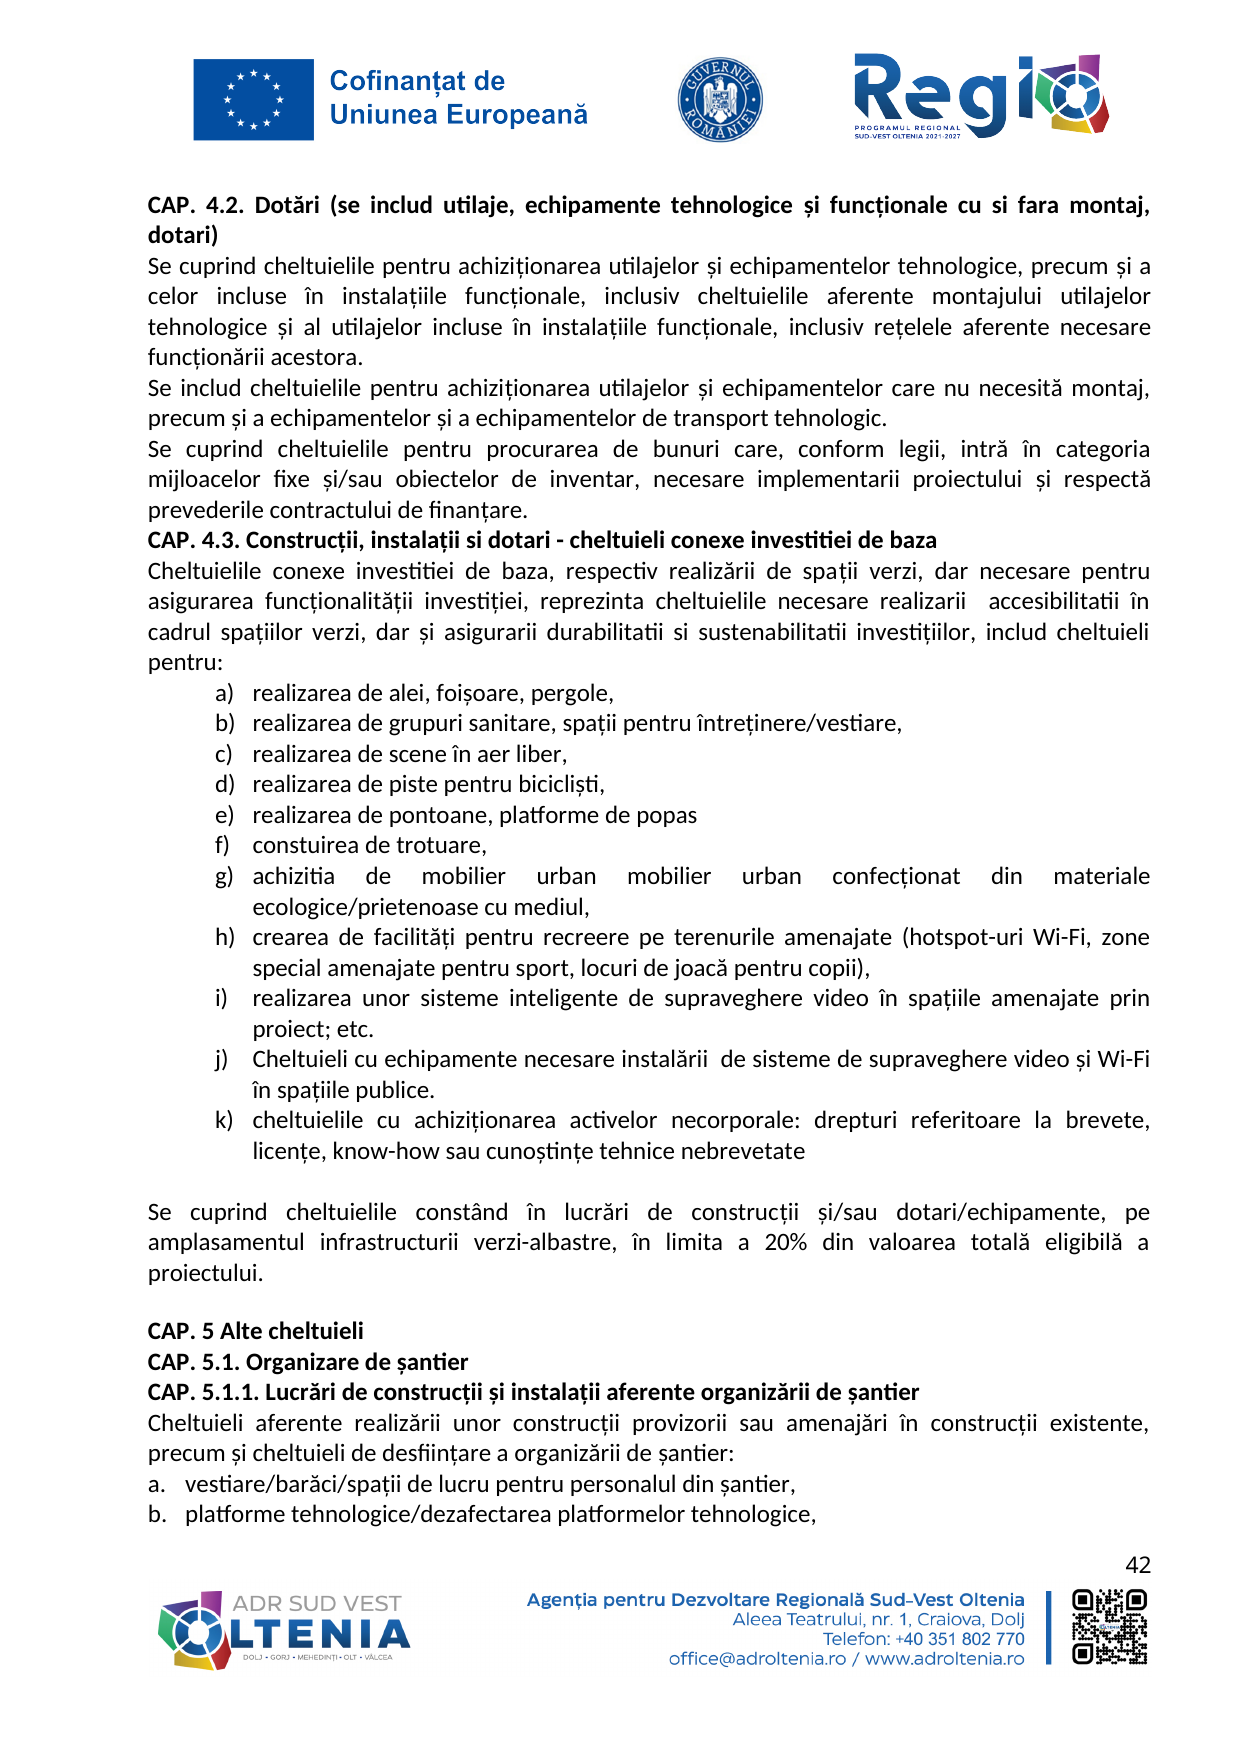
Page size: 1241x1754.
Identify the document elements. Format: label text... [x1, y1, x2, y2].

list realizarea de alei, foișoare, pergole, [215, 677, 1152, 708]
list realizarea unor sisteme inteligente de supraveghere video în spațiile amenajate prin proiect; etc. [215, 982, 1152, 1043]
text CAP. 4.3. Construcţii, instalaţii si dotari - cheltuieli conexe investitiei de baza [148, 524, 1152, 555]
list constuirea de trotuare, [215, 830, 1152, 860]
list cheltuielile cu achiziționarea activelor necorporale: drepturi referitoare la brevete, licențe, know-how sau cunoștințe tehnice nebrevetate [215, 1104, 1152, 1165]
list vestiare/barăci/spații de lucru pentru personalul din șantier, [148, 1468, 1152, 1499]
text Se cuprind cheltuielile pentru procurarea de bunuri care, conform legii, intră în categoria mijloacelor fixe şi/sau obiectelor de inventar, necesare implementarii proiectului şi respectă prevederile contractului de finanţare. [148, 433, 1152, 524]
list Cheltuieli cu echipamente necesare instalării de sisteme de supraveghere video și Wi-Fi în spațiile publice. [215, 1043, 1152, 1104]
text Se cuprind cheltuielile constând în lucrări de construcţii şi/sau dotari/echipamente, pe amplasamentul infrastructurii verzi-albastre, în limita a 20% din valoarea totală eligibilă a proiectului. [148, 1196, 1152, 1287]
picture [188, 54, 590, 144]
picture [852, 52, 1111, 142]
text Se cuprind cheltuielile pentru achiziţionarea utilajelor şi echipamentelor tehnologice, precum şi a celor incluse în instalaţiile funcţionale, inclusiv cheltuielile aferente montajului utilajelor tehnologice şi al utilajelor incluse în instalaţiile funcţionale, inclusiv reţelele aferente necesare funcţionării acestora. [148, 250, 1152, 372]
list platforme tehnologice/dezafectarea platformelor tehnologice, [148, 1499, 1152, 1529]
text CAP. 5 Alte cheltuieli [148, 1316, 1152, 1346]
text CAP. 4.2. Dotări (se includ utilaje, echipamente tehnologice şi funcţionale cu si fara montaj, dotari) [148, 189, 1152, 250]
list realizarea de scene în aer liber, [215, 738, 1152, 769]
list realizarea de pontoane, platforme de popas [215, 799, 1152, 830]
list realizarea de piste pentru bicicliști, [215, 769, 1152, 799]
text CAP. 5.1.1. Lucrări de construcţii şi instalaţii aferente organizării de şantier [148, 1377, 1152, 1407]
text CAP. 5.1. Organizare de şantier [148, 1346, 1152, 1377]
list crearea de facilități pentru recreere pe terenurile amenajate (hotspot-uri Wi-Fi, zone special amenajate pentru sport, locuri de joacă pentru copii), [215, 921, 1152, 982]
picture [148, 1579, 1152, 1677]
picture [674, 55, 768, 144]
list achizitia de mobilier urban mobilier urban confecționat din materiale ecologice/prietenoase cu mediul, [215, 860, 1152, 921]
text Cheltuieli aferente realizării unor construcții provizorii sau amenajări în construcții existente, precum și cheltuieli de desființare a organizării de şantier: [148, 1407, 1152, 1468]
text Cheltuielile conexe investitiei de baza, respectiv realizării de spaţii verzi, dar necesare pentru asigurarea funcționalității investiției, reprezinta cheltuielile necesare realizarii accesibilitatii în cadrul spațiilor verzi, dar și asigurarii durabilitatii si sustenabilitatii investițiilor, includ cheltuieli pentru: [148, 555, 1152, 677]
list realizarea de grupuri sanitare, spații pentru întreținere/vestiare, [215, 708, 1152, 738]
text Se includ cheltuielile pentru achiziţionarea utilajelor şi echipamentelor care nu necesită montaj, precum şi a echipamentelor şi a echipamentelor de transport tehnologic. [148, 372, 1152, 433]
